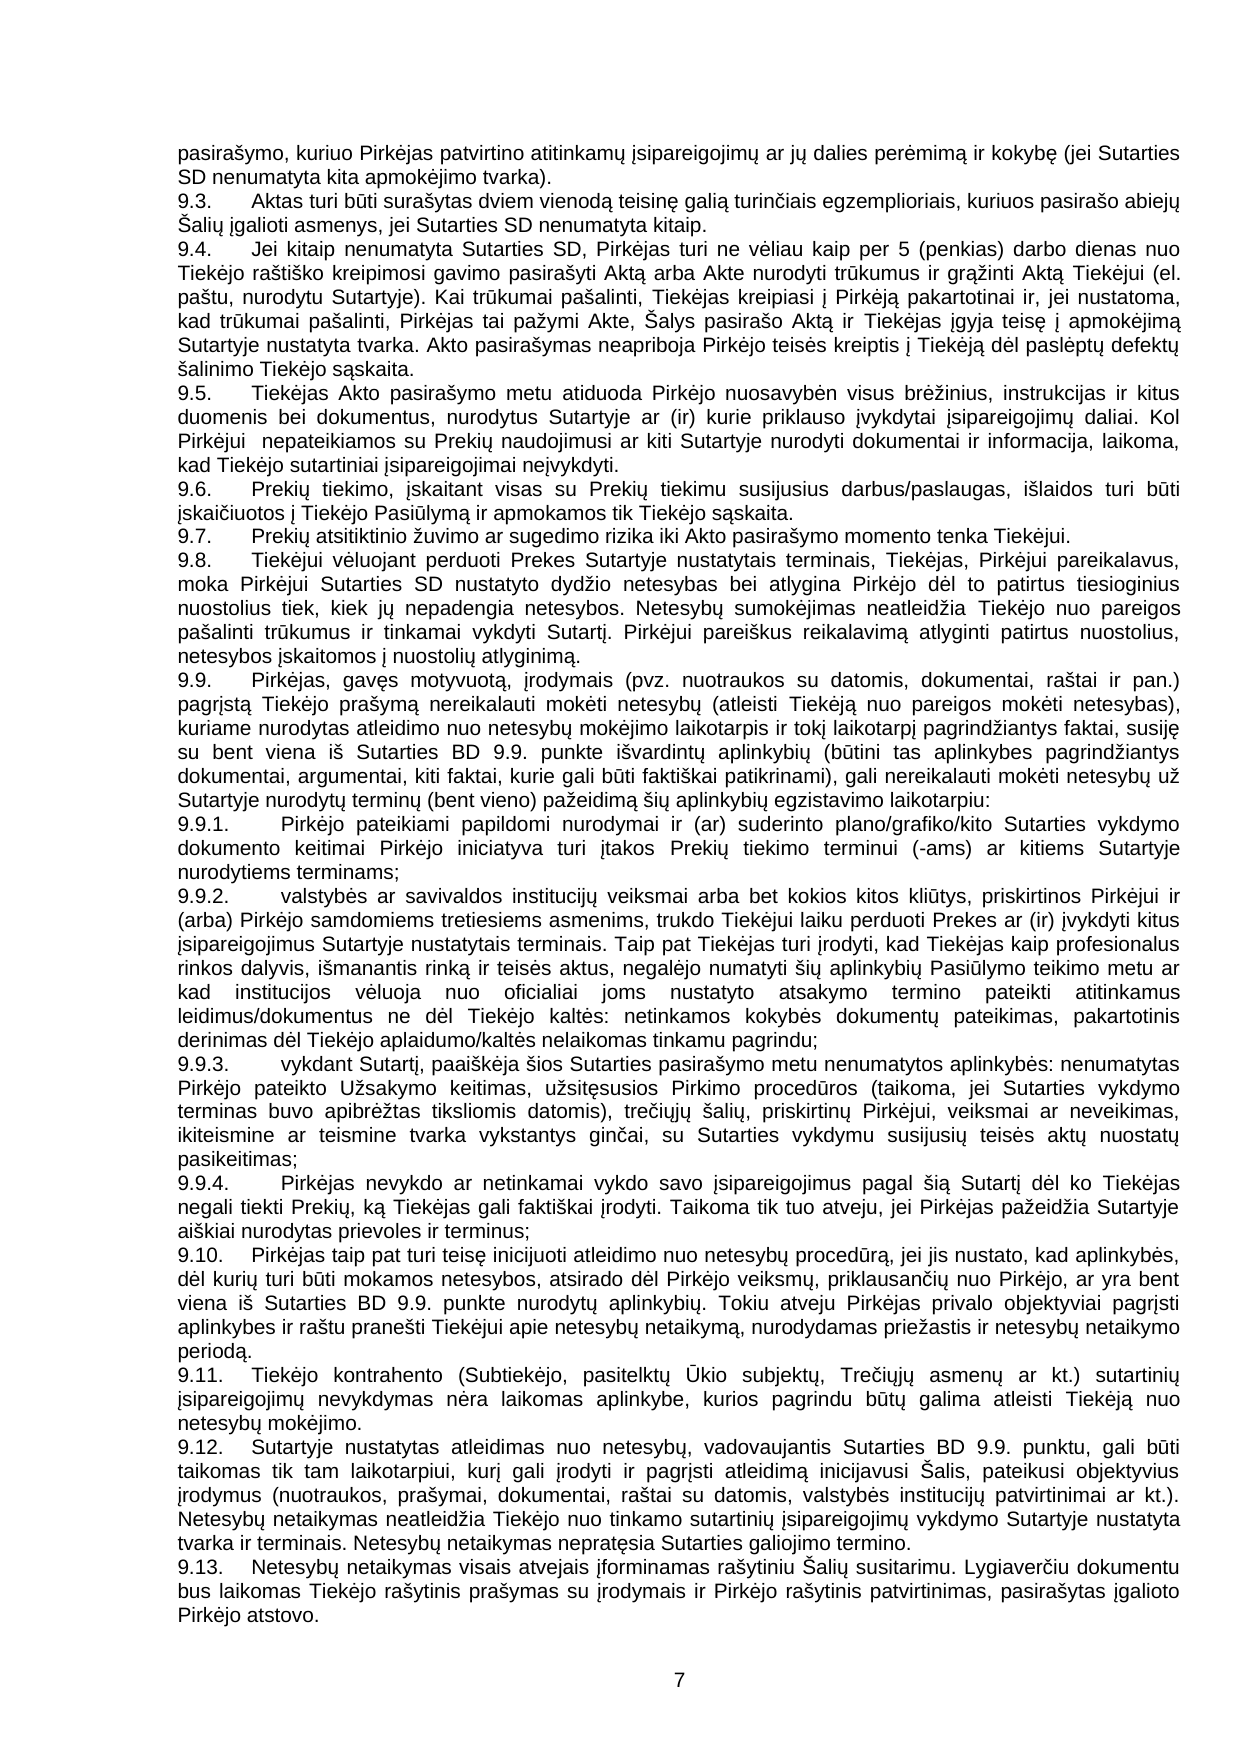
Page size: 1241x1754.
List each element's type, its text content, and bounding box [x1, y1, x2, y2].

list Netesybų netaikymas visais atvejais įforminamas rašytiniu Šalių susitarimu. Lygiaverčiu dokumentu bus laikomas Tiekėjo rašytinis prašymas su įrodymais ir Pirkėjo rašytinis patvirtinimas, pasirašytas įgalioto Pirkėjo atstovo. [177, 1554, 1181, 1626]
list Prekių atsitiktinio žuvimo ar sugedimo rizika iki Akto pasirašymo momento tenka Tiekėjui. [177, 524, 1181, 548]
list valstybės ar savivaldos institucijų veiksmai arba bet kokios kitos kliūtys, priskirtinos Pirkėjui ir (arba) Pirkėjo samdomiems tretiesiems asmenims, trukdo Tiekėjui laiku perduoti Prekes ar (ir) įvykdyti kitus įsipareigojimus Sutartyje nustatytais terminais. Taip pat Tiekėjas turi įrodyti, kad Tiekėjas kaip profesionalus rinkos dalyvis, išmanantis rinką ir teisės aktus, negalėjo numatyti šių aplinkybių Pasiūlymo teikimo metu ar kad institucijos vėluoja nuo oficialiai joms nustatyto atsakymo termino pateikti atitinkamus leidimus/dokumentus ne dėl Tiekėjo kaltės: netinkamos kokybės dokumentų pateikimas, pakartotinis derinimas dėl Tiekėjo aplaidumo/kaltės nelaikomas tinkamu pagrindu; [177, 884, 1181, 1051]
list Pirkėjas, gavęs motyvuotą, įrodymais (pvz. nuotraukos su datomis, dokumentai, raštai ir pan.) pagrįstą Tiekėjo prašymą nereikalauti mokėti netesybų (atleisti Tiekėją nuo pareigos mokėti netesybas), kuriame nurodytas atleidimo nuo netesybų mokėjimo laikotarpis ir tokį laikotarpį pagrindžiantys faktai, susiję su bent viena iš Sutarties BD 9.9. punkte išvardintų aplinkybių (būtini tas aplinkybes pagrindžiantys dokumentai, argumentai, kiti faktai, kurie gali būti faktiškai patikrinami), gali nereikalauti mokėti netesybų už Sutartyje nurodytų terminų (bent vieno) pažeidimą šių aplinkybių egzistavimo laikotarpiu: [177, 668, 1181, 812]
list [177, 141, 1181, 189]
list Pirkėjo pateikiami papildomi nurodymai ir (ar) suderinto plano/grafiko/kito Sutarties vykdymo dokumento keitimai Pirkėjo iniciatyva turi įtakos Prekių tiekimo terminui (-ams) ar kitiems Sutartyje nurodytiems terminams; [177, 812, 1181, 884]
list Tiekėjui vėluojant perduoti Prekes Sutartyje nustatytais terminais, Tiekėjas, Pirkėjui pareikalavus, moka Pirkėjui Sutarties SD nustatyto dydžio netesybas bei atlygina Pirkėjo dėl to patirtus tiesioginius nuostolius tiek, kiek jų nepadengia netesybos. Netesybų sumokėjimas neatleidžia Tiekėjo nuo pareigos pašalinti trūkumus ir tinkamai vykdyti Sutartį. Pirkėjui pareiškus reikalavimą atlyginti patirtus nuostolius, netesybos įskaitomos į nuostolių atlyginimą. [177, 548, 1181, 668]
list Pirkėjas taip pat turi teisę inicijuoti atleidimo nuo netesybų procedūrą, jei jis nustato, kad aplinkybės, dėl kurių turi būti mokamos netesybos, atsirado dėl Pirkėjo veiksmų, priklausančių nuo Pirkėjo, ar yra bent viena iš Sutarties BD 9.9. punkte nurodytų aplinkybių. Tokiu atveju Pirkėjas privalo objektyviai pagrįsti aplinkybes ir raštu pranešti Tiekėjui apie netesybų netaikymą, nurodydamas priežastis ir netesybų netaikymo periodą. [177, 1243, 1181, 1363]
list Aktas turi būti surašytas dviem vienodą teisinę galią turinčiais egzemplioriais, kuriuos pasirašo abiejų Šalių įgalioti asmenys, jei Sutarties SD nenumatyta kitaip. [177, 189, 1181, 237]
list Tiekėjo kontrahento (Subtiekėjo, pasitelktų Ūkio subjektų, Trečiųjų asmenų ar kt.) sutartinių įsipareigojimų nevykdymas nėra laikomas aplinkybe, kurios pagrindu būtų galima atleisti Tiekėją nuo netesybų mokėjimo. [177, 1363, 1181, 1435]
list Jei kitaip nenumatyta Sutarties SD, Pirkėjas turi ne vėliau kaip per 5 (penkias) darbo dienas nuo Tiekėjo raštiško kreipimosi gavimo pasirašyti Aktą arba Akte nurodyti trūkumus ir grąžinti Aktą Tiekėjui (el. paštu, nurodytu Sutartyje). Kai trūkumai pašalinti, Tiekėjas kreipiasi į Pirkėją pakartotinai ir, jei nustatoma, kad trūkumai pašalinti, Pirkėjas tai pažymi Akte, Šalys pasirašo Aktą ir Tiekėjas įgyja teisę į apmokėjimą Sutartyje nustatyta tvarka. Akto pasirašymas neapriboja Pirkėjo teisės kreiptis į Tiekėją dėl paslėptų defektų šalinimo Tiekėjo sąskaita. [177, 237, 1181, 381]
list Pirkėjas nevykdo ar netinkamai vykdo savo įsipareigojimus pagal šią Sutartį dėl ko Tiekėjas negali tiekti Prekių, ką Tiekėjas gali faktiškai įrodyti. Taikoma tik tuo atveju, jei Pirkėjas pažeidžia Sutartyje aiškiai nurodytas prievoles ir terminus; [177, 1171, 1181, 1243]
list vykdant Sutartį, paaiškėja šios Sutarties pasirašymo metu nenumatytos aplinkybės: nenumatytas Pirkėjo pateikto Užsakymo keitimas, užsitęsusios Pirkimo procedūros (taikoma, jei Sutarties vykdymo terminas buvo apibrėžtas tiksliomis datomis), trečiųjų šalių, priskirtinų Pirkėjui, veiksmai ar neveikimas, ikiteismine ar teismine tvarka vykstantys ginčai, su Sutarties vykdymu susijusių teisės aktų nuostatų pasikeitimas; [177, 1051, 1181, 1171]
list Prekių tiekimo, įskaitant visas su Prekių tiekimu susijusius darbus/paslaugas, išlaidos turi būti įskaičiuotos į Tiekėjo Pasiūlymą ir apmokamos tik Tiekėjo sąskaita. [177, 476, 1181, 524]
list Sutartyje nustatytas atleidimas nuo netesybų, vadovaujantis Sutarties BD 9.9. punktu, gali būti taikomas tik tam laikotarpiui, kurį gali įrodyti ir pagrįsti atleidimą inicijavusi Šalis, pateikusi objektyvius įrodymus (nuotraukos, prašymai, dokumentai, raštai su datomis, valstybės institucijų patvirtinimai ar kt.). Netesybų netaikymas neatleidžia Tiekėjo nuo tinkamo sutartinių įsipareigojimų vykdymo Sutartyje nustatyta tvarka ir terminais. Netesybų netaikymas nepratęsia Sutarties galiojimo termino. [177, 1435, 1181, 1554]
list Tiekėjas Akto pasirašymo metu atiduoda Pirkėjo nuosavybėn visus brėžinius, instrukcijas ir kitus duomenis bei dokumentus, nurodytus Sutartyje ar (ir) kurie priklauso įvykdytai įsipareigojimų daliai. Kol Pirkėjui nepateikiamos su Prekių naudojimusi ar kiti Sutartyje nurodyti dokumentai ir informacija, laikoma, kad Tiekėjo sutartiniai įsipareigojimai neįvykdyti. [177, 381, 1181, 476]
